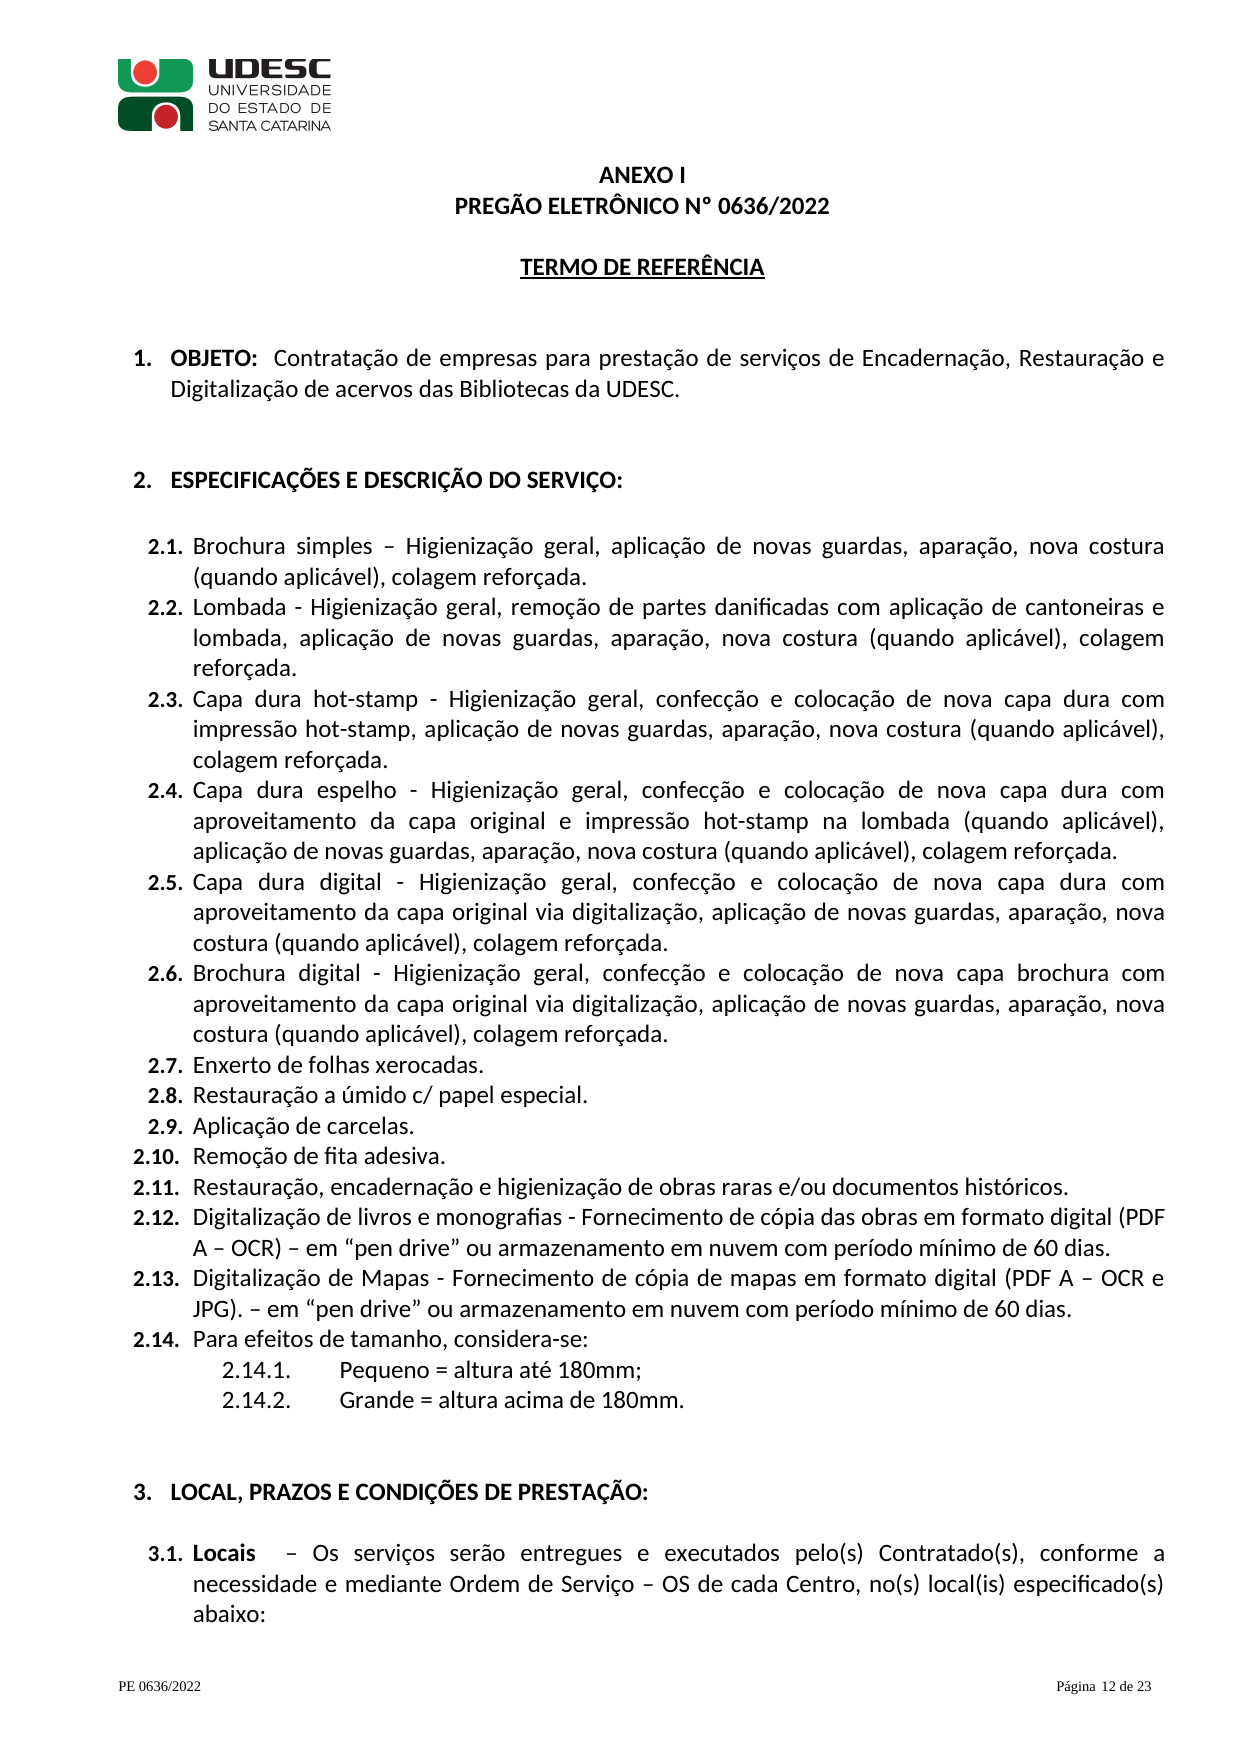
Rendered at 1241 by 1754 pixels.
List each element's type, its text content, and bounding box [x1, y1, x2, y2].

list Capa dura espelho - Higienização geral, confecção e colocação de nova capa dura com aproveitamento da capa original e impressão hot-stamp na lombada (quando aplicável), aplicação de novas guardas, aparação, nova costura (quando aplicável), colagem reforçada. [148, 774, 1166, 866]
text TERMO DE REFERÊNCIA [118, 251, 1166, 281]
list Digitalização de livros e monografias - Fornecimento de cópia das obras em formato digital (PDF A – OCR) – em “pen drive” ou armazenamento em nuvem com período mínimo de 60 dias. [133, 1202, 1166, 1263]
list Restauração a úmido c/ papel especial. [148, 1079, 1166, 1110]
text PREGÃO ELETRÔNICO Nº 0636/2022 [118, 190, 1166, 220]
list Brochura simples – Higienização geral, aplicação de novas guardas, aparação, nova costura (quando aplicável), colagem reforçada. [148, 530, 1166, 591]
list Locais – Os serviços serão entregues e executados pelo(s) Contratado(s), conforme a necessidade e mediante Ordem de Serviço – OS de cada Centro, no(s) local(is) especificado(s) abaixo: [148, 1537, 1166, 1629]
list Grande = altura acima de 180mm. [222, 1385, 1166, 1415]
list LOCAL, PRAZOS E CONDIÇÕES DE PRESTAÇÃO: [133, 1476, 1166, 1507]
list Brochura digital - Higienização geral, confecção e colocação de nova capa brochura com aproveitamento da capa original via digitalização, aplicação de novas guardas, aparação, nova costura (quando aplicável), colagem reforçada. [148, 957, 1166, 1049]
picture [118, 59, 331, 131]
text ANEXO I [118, 159, 1166, 190]
list Capa dura digital - Higienização geral, confecção e colocação de nova capa dura com aproveitamento da capa original via digitalização, aplicação de novas guardas, aparação, nova costura (quando aplicável), colagem reforçada. [148, 866, 1166, 957]
list Digitalização de Mapas - Fornecimento de cópia de mapas em formato digital (PDF A – OCR e JPG). – em “pen drive” ou armazenamento em nuvem com período mínimo de 60 dias. [133, 1263, 1166, 1324]
list OBJETO: Contratação de empresas para prestação de serviços de Encadernação, Restauração e Digitalização de acervos das Bibliotecas da UDESC. [133, 342, 1166, 403]
list Restauração, encadernação e higienização de obras raras e/ou documentos históricos. [133, 1171, 1166, 1202]
list Remoção de fita adesiva. [133, 1141, 1166, 1171]
list Enxerto de folhas xerocadas. [148, 1049, 1166, 1079]
list Para efeitos de tamanho, considera-se: [133, 1324, 1166, 1354]
list Capa dura hot-stamp - Higienização geral, confecção e colocação de nova capa dura com impressão hot-stamp, aplicação de novas guardas, aparação, nova costura (quando aplicável), colagem reforçada. [148, 683, 1166, 774]
list Pequeno = altura até 180mm; [222, 1354, 1166, 1385]
list Lombada - Higienização geral, remoção de partes danificadas com aplicação de cantoneiras e lombada, aplicação de novas guardas, aparação, nova costura (quando aplicável), colagem reforçada. [148, 591, 1166, 683]
list Aplicação de carcelas. [148, 1110, 1166, 1141]
list ESPECIFICAÇÕES E DESCRIÇÃO DO SERVIÇO: [133, 464, 1166, 495]
